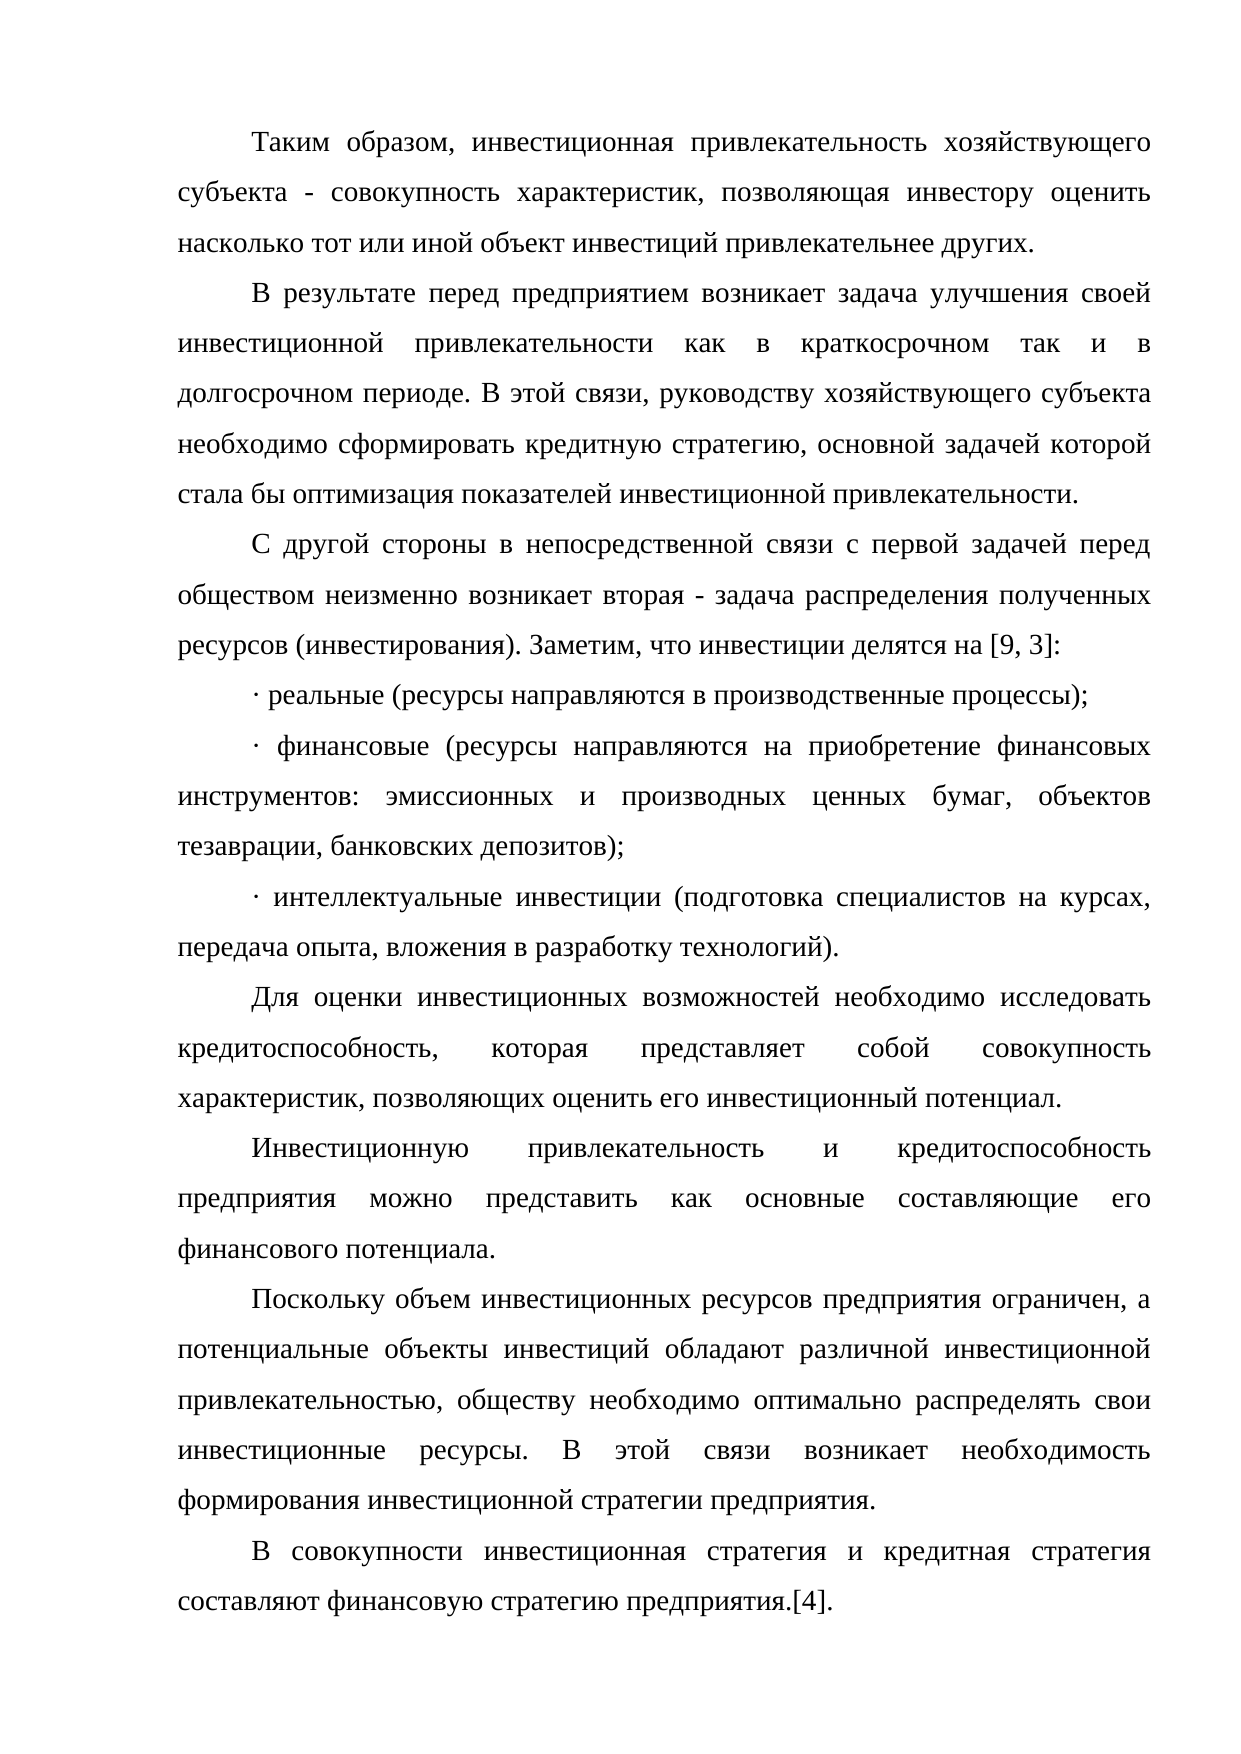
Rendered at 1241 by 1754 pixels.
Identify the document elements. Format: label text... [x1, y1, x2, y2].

text В результате перед предприятием возникает задача улучшения своей инвестиционной привлекательности как в краткосрочном так и в долгосрочном периоде. В этой связи, руководству хозяйствующего субъекта необходимо сформировать кредитную стратегию, основной задачей которой стала бы оптимизация показателей инвестиционной привлекательности. [177, 275, 1152, 510]
text Для оценки инвестиционных возможностей необходимо исследовать кредитоспособность, которая представляет собой совокупность характеристик, позволяющих оценить его инвестиционный потенциал. [177, 979, 1152, 1113]
text · финансовые (ресурсы направляются на приобретение финансовых инструментов: эмиссионных и производных ценных бумаг, объектов тезаврации, банковских депозитов); [177, 728, 1152, 862]
text Поскольку объем инвестиционных ресурсов предприятия ограничен, а потенциальные объекты инвестиций обладают различной инвестиционной привлекательностью, обществу необходимо оптимально распределять свои инвестиционные ресурсы. В этой связи возникает необходимость формирования инвестиционной стратегии предприятия. [177, 1281, 1152, 1516]
text · реальные (ресурсы направляются в производственные процессы); [177, 677, 1152, 711]
text С другой стороны в непосредственной связи с первой задачей перед обществом неизменно возникает вторая - задача распределения полученных ресурсов (инвестирования). Заметим, что инвестиции делятся на [9, 3]: [177, 527, 1152, 661]
text Инвестиционную привлекательность и кредитоспособность предприятия можно представить как основные составляющие его финансового потенциала. [177, 1130, 1152, 1264]
text Таким образом, инвестиционная привлекательность хозяйствующего субъекта - совокупность характеристик, позволяющая инвестору оценить насколько тот или иной объект инвестиций привлекательнее других. [177, 124, 1152, 258]
text · интеллектуальные инвестиции (подготовка специалистов на курсах, передача опыта, вложения в разработку технологий). [177, 879, 1152, 963]
text В совокупности инвестиционная стратегия и кредитная стратегия составляют финансовую стратегию предприятия.[4]. [177, 1533, 1152, 1617]
